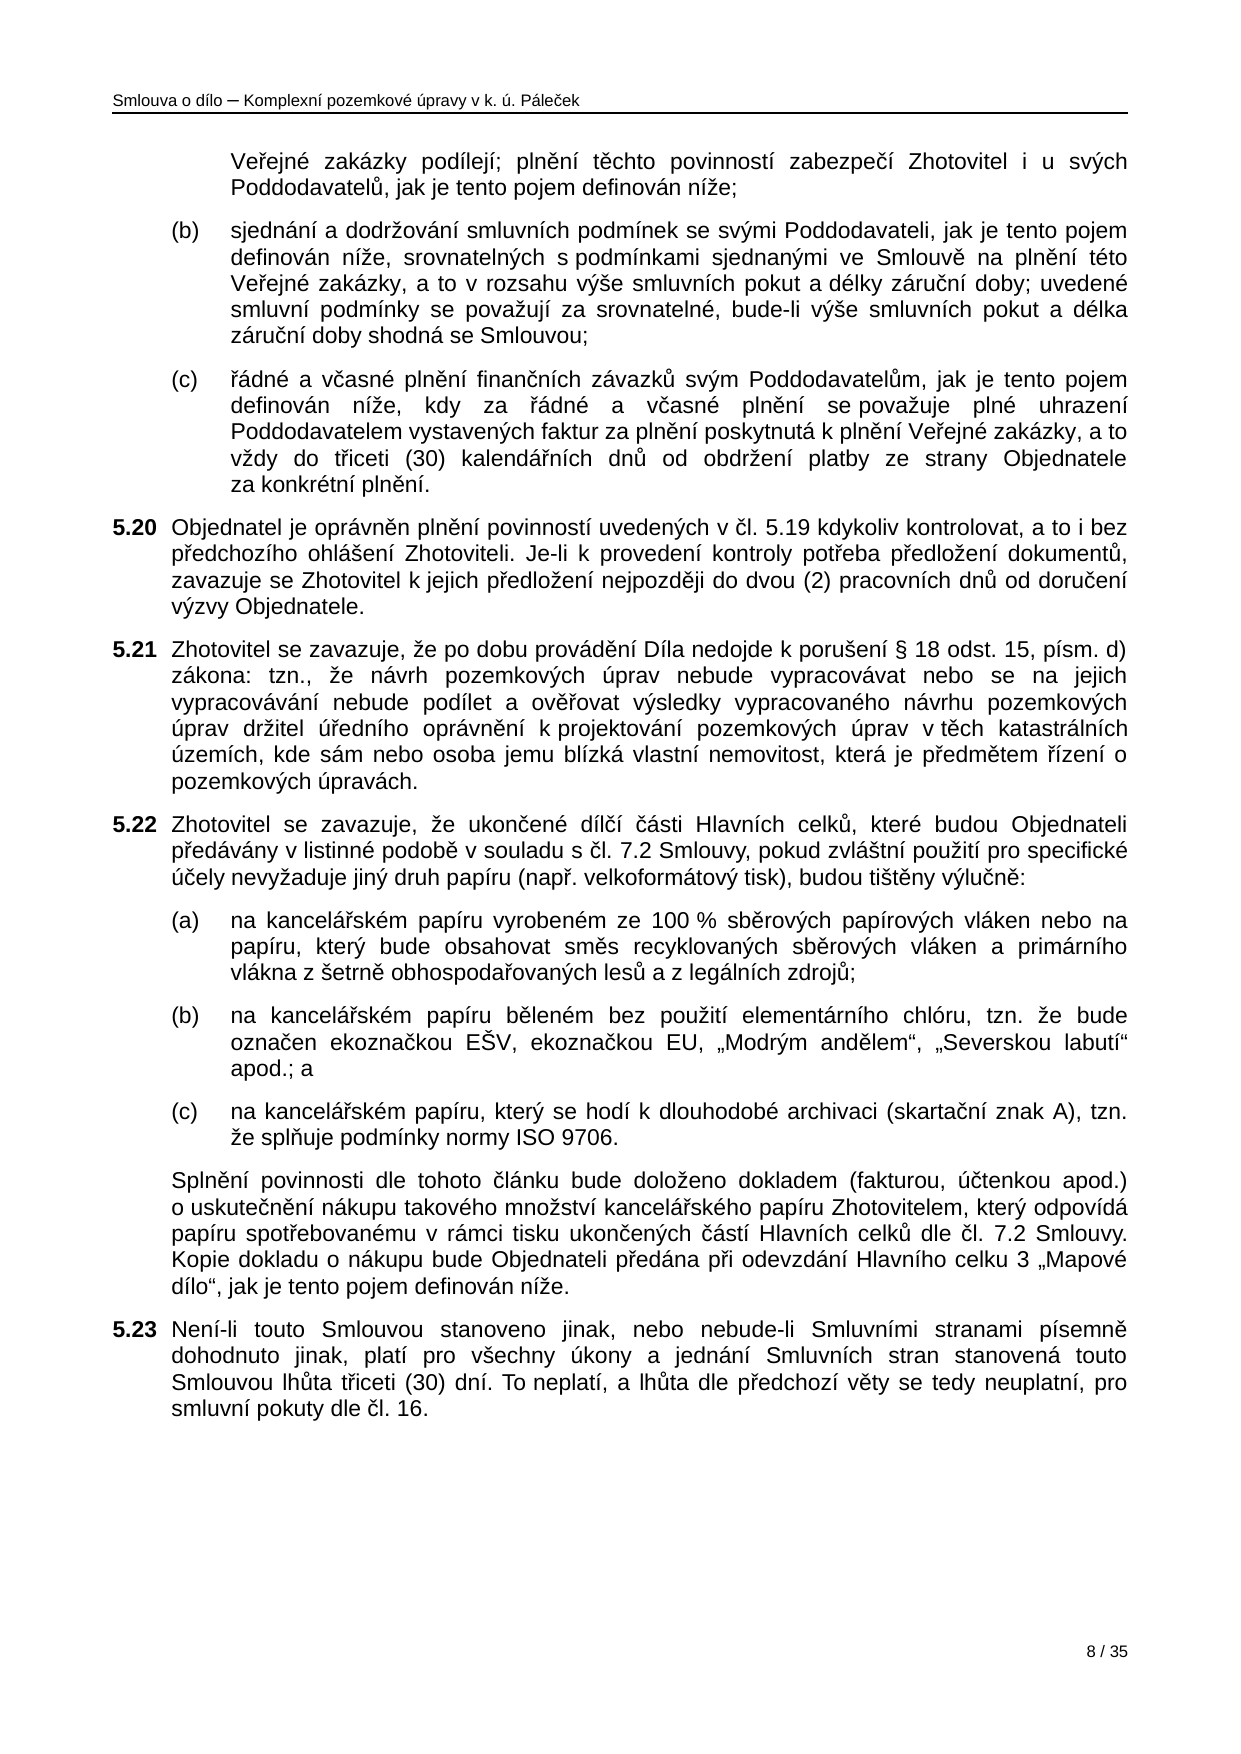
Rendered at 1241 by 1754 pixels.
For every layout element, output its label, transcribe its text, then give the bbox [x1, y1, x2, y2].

list sjednání a dodržování smluvních podmínek se svými Poddodavateli, jak je tento pojem definován níže, srovnatelných s podmínkami sjednanými ve Smlouvě na plnění této Veřejné zakázky, a to v rozsahu výše smluvních pokut a délky záruční doby; uvedené smluvní podmínky se považují za srovnatelné, bude-li výše smluvních pokut a délka záruční doby shodná se Smlouvou; [171, 217, 1128, 349]
text Zhotovitel se zavazuje, že po dobu provádění Díla nedojde k porušení § 18 odst. 15, písm. d) zákona: tzn., že návrh pozemkových úprav nebude vypracovávat nebo se na jejich vypracovávání nebude podílet a ověřovat výsledky vypracovaného návrhu pozemkových úprav držitel úředního oprávnění k projektování pozemkových úprav v těch katastrálních územích, kde sám nebo osoba jemu blízká vlastní nemovitost, která je předmětem řízení o pozemkových úpravách. [112, 636, 1128, 794]
list Splnění povinnosti dle tohoto článku bude doloženo dokladem (fakturou, účtenkou apod.) o uskutečnění nákupu takového množství kancelářského papíru Zhotovitelem, který odpovídá papíru spotřebovanému v rámci tisku ukončených částí Hlavních celků dle čl. 7.2 Smlouvy. Kopie dokladu o nákupu bude Objednateli předána při odevzdání Hlavního celku 3 „Mapové dílo“, jak je tento pojem definován níže. [171, 1167, 1128, 1299]
list na kancelářském papíru běleném bez použití elementárního chlóru, tzn. že bude označen ekoznačkou EŠV, ekoznačkou EU, „Modrým andělem“, „Severskou labutí“ apod.; a [171, 1002, 1128, 1081]
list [171, 148, 1128, 200]
list na kancelářském papíru vyrobeném ze 100 % sběrových papírových vláken nebo na papíru, který bude obsahovat směs recyklovaných sběrových vláken a primárního vlákna z šetrně obhospodařovaných lesů a z legálních zdrojů; [171, 907, 1128, 986]
list řádné a včasné plnění finančních závazků svým Poddodavatelům, jak je tento pojem definován níže, kdy za řádné a včasné plnění se považuje plné uhrazení Poddodavatelem vystavených faktur za plnění poskytnutá k plnění Veřejné zakázky, a to vždy do třiceti (30) kalendářních dnů od obdržení platby ze strany Objednatele za konkrétní plnění. [171, 366, 1128, 497]
text Objednatel je oprávněn plnění povinností uvedených v čl. 5.19 kdykoliv kontrolovat, a to i bez předchozího ohlášení Zhotoviteli. Je-li k provedení kontroly potřeba předložení dokumentů, zavazuje se Zhotovitel k jejich předložení nejpozději do dvou (2) pracovních dnů od doručení výzvy Objednatele. [112, 514, 1128, 619]
text Není-li touto Smlouvou stanoveno jinak, nebo nebude-li Smluvními stranami písemně dohodnuto jinak, platí pro všechny úkony a jednání Smluvních stran stanovená touto Smlouvou lhůta třiceti (30) dní. To neplatí, a lhůta dle předchozí věty se tedy neuplatní, pro smluvní pokuty dle čl. 16. [112, 1316, 1128, 1421]
text Zhotovitel se zavazuje, že ukončené dílčí části Hlavních celků, které budou Objednateli předávány v listinné podobě v souladu s čl. 7.2 Smlouvy, pokud zvláštní použití pro specifické účely nevyžaduje jiný druh papíru (např. velkoformátový tisk), budou tištěny výlučně: [112, 811, 1128, 890]
list na kancelářském papíru, který se hodí k dlouhodobé archivaci (skartační znak A), tzn. že splňuje podmínky normy ISO 9706. [171, 1098, 1128, 1151]
